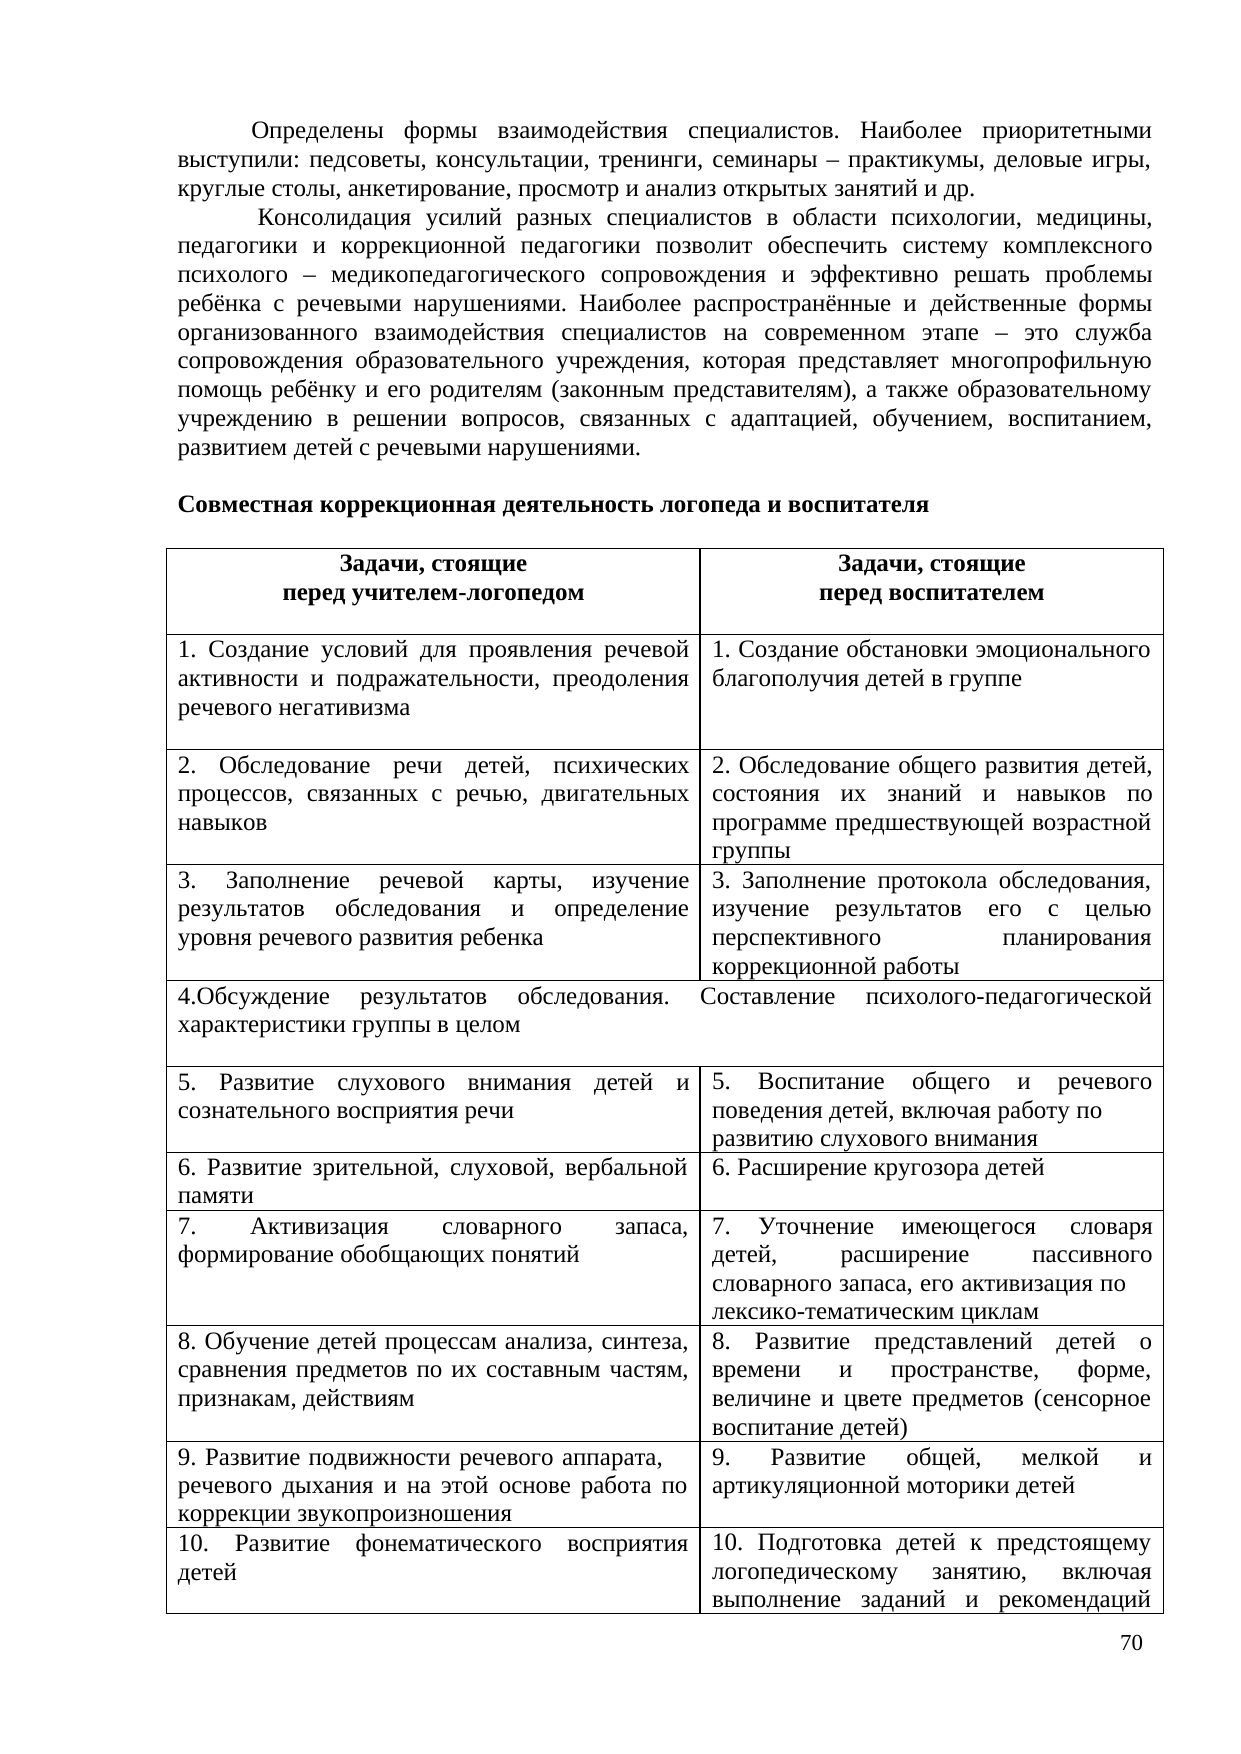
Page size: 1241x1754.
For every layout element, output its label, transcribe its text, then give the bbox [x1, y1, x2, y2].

text Определены формы взаимодействия специалистов. Наиболее приоритетными выступили: педсоветы, консультации, тренинги, семинары – практикумы, деловые игры, круглые столы, анкетирование, просмотр и анализ открытых занятий и др. [177, 115, 1152, 201]
table_cell 8. Обучение детей процессам анализа, синтеза, сравнения предметов по их составным частям, признакам, действиям [167, 1326, 699, 1441]
table_cell 8. Развитие представлений детей о времени и пространстве, форме, величине и цвете предметов (сенсорное воспитание детей) [701, 1326, 1163, 1441]
table_cell 7. Активизация словарного запаса, формирование обобщающих понятий [167, 1211, 699, 1325]
table_cell 2. Обследование общего развития детей, состояния их знаний и навыков по программе предшествующей возрастной группы [701, 750, 1163, 864]
table_cell 10. Подготовка детей к предстоящему логопедическому занятию, включая выполнение заданий и рекомендаций [701, 1528, 1163, 1613]
table_header Задачи, стоящие перед воспитателем [701, 549, 1163, 633]
table_cell 7. Уточнение имеющегося словаря детей, расширение пассивного словарного запаса, его активизация по лексико-тематическим циклам [701, 1211, 1163, 1325]
subtitle Совместная коррекционная деятельность логопеда и воспитателя [177, 489, 1223, 518]
table_cell 3. Заполнение речевой карты, изучение результатов обследования и определение уровня речевого развития ребенка [167, 865, 699, 980]
table_header Задачи, стоящие перед учителем-логопедом [167, 549, 699, 633]
table_cell 10. Развитие фонематического восприятия детей [167, 1528, 699, 1613]
table_cell 4.Обсуждение результатов обследования. Составление психолого-педагогической характеристики группы в целом [167, 981, 1163, 1066]
table_cell 9. Развитие подвижности речевого аппарата, речевого дыхания и на этой основе работа по коррекции звукопроизношения [167, 1442, 699, 1527]
table_cell 1. Создание условий для проявления речевой активности и подражательности, преодоления речевого негативизма [167, 635, 699, 749]
text Консолидация усилий разных специалистов в области психологии, медицины, педагогики и коррекционной педагогики позволит обеспечить систему комплексного психолого – медикопедагогического сопровождения и эффективно решать проблемы ребёнка с речевыми нарушениями. Наиболее распространённые и действенные формы организованного взаимодействия специалистов на современном этапе – это служба сопровождения образовательного учреждения, которая представляет многопрофильную помощь ребёнку и его родителям (законным представителям), а также образовательному учреждению в решении вопросов, связанных с адаптацией, обучением, воспитанием, развитием детей с речевыми нарушениями. [177, 202, 1152, 460]
table_cell 1. Создание обстановки эмоционального благополучия детей в группе [701, 635, 1163, 749]
table_cell 6. Развитие зрительной, слуховой, вербальной памяти [167, 1153, 699, 1210]
table_cell 5. Развитие слухового внимания детей и сознательного восприятия речи [167, 1067, 699, 1152]
table_cell 6. Расширение кругозора детей [701, 1153, 1163, 1210]
table_cell 2. Обследование речи детей, психических процессов, связанных с речью, двигательных навыков [167, 750, 699, 864]
table_cell 5. Воспитание общего и речевого поведения детей, включая работу по развитию слухового внимания [701, 1067, 1163, 1152]
table_cell 9. Развитие общей, мелкой и артикуляционной моторики детей [701, 1442, 1163, 1527]
table_cell 3. Заполнение протокола обследования, изучение результатов его с целью перспективного планирования коррекционной работы [701, 865, 1163, 980]
